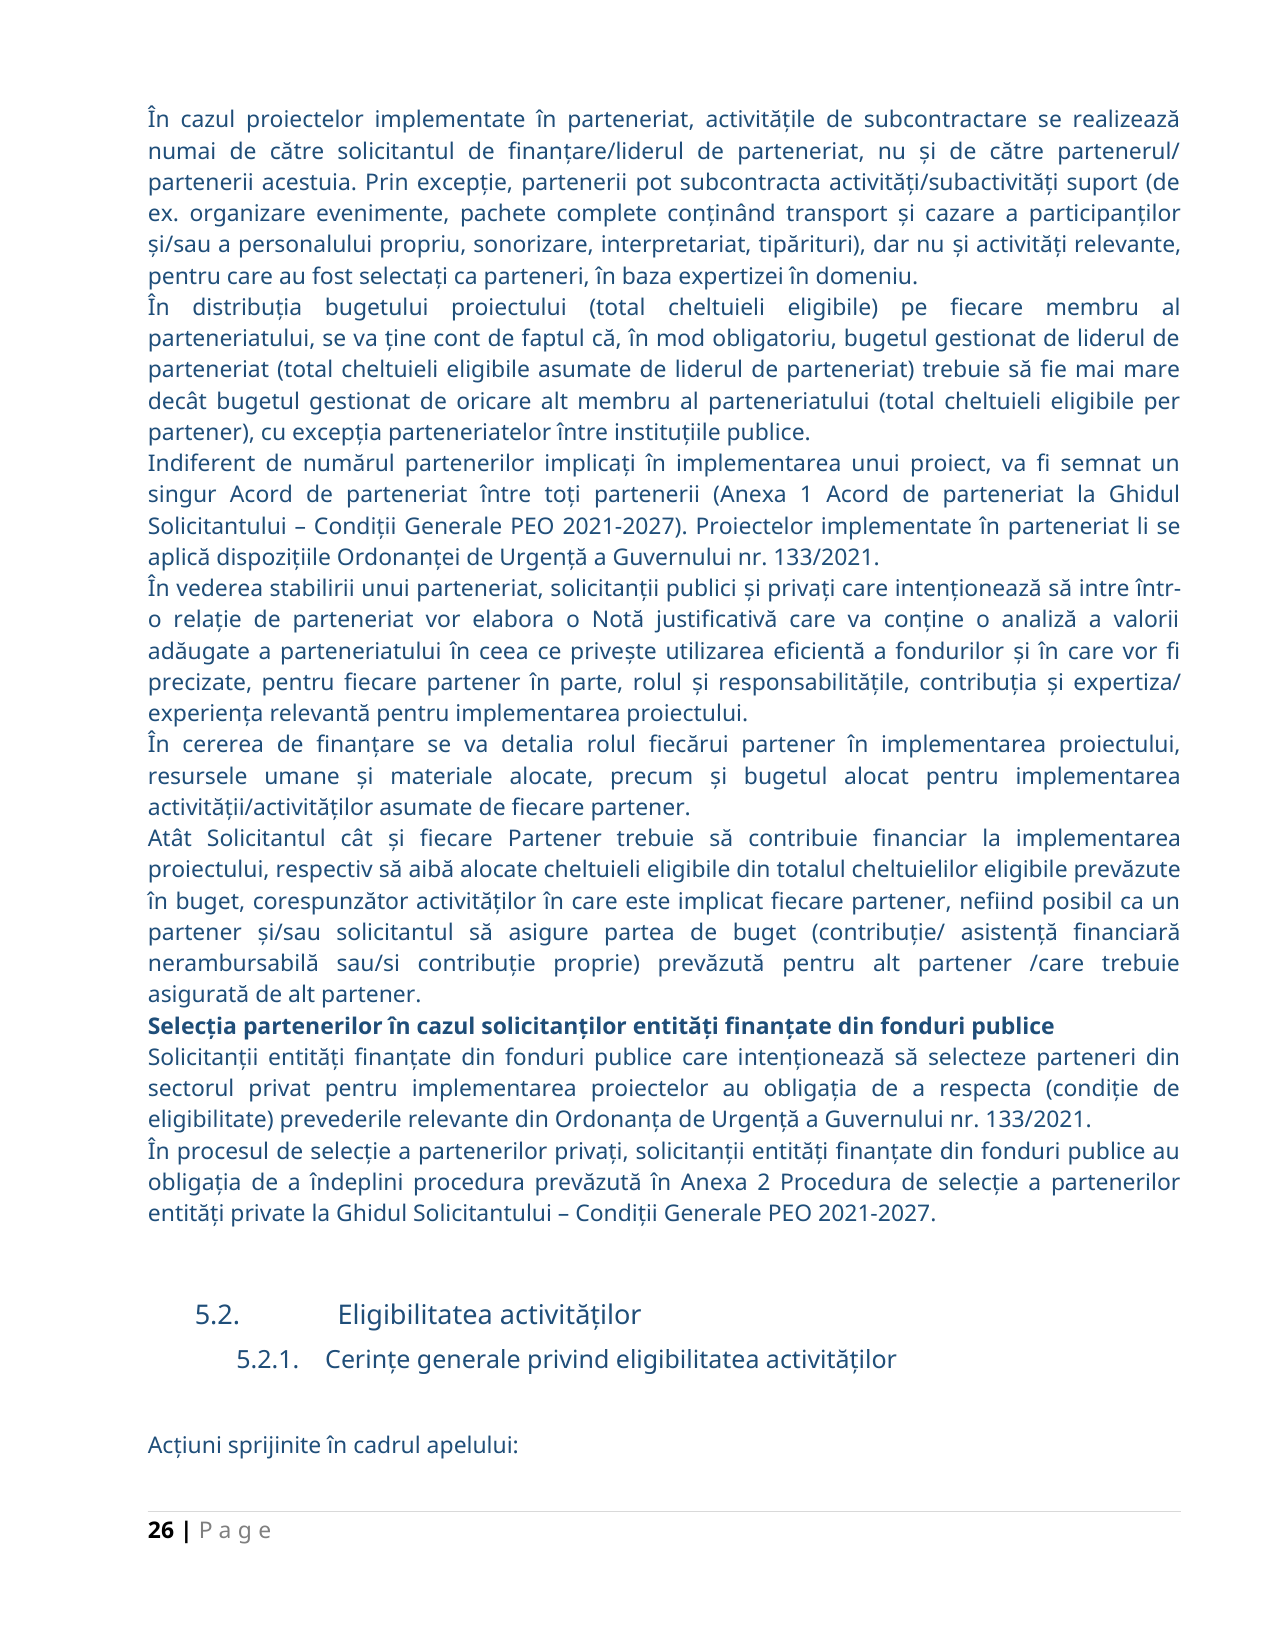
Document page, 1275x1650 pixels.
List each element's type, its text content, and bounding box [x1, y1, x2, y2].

text În cererea de finanțare se va detalia rolul fiecărui partener în implementarea proiectului, resursele umane și materiale alocate, precum și bugetul alocat pentru implementarea activității/activităților asumate de fiecare partener. [148, 728, 1181, 822]
text Acțiuni sprijinite în cadrul apelului: [148, 1429, 1181, 1460]
text În vederea stabilirii unui parteneriat, solicitanții publici și privați care intenționează să intre într-o relație de parteneriat vor elabora o Notă justificativă care va conține o analiză a valorii adăugate a parteneriatului în ceea ce privește utilizarea eficientă a fondurilor și în care vor fi precizate, pentru fiecare partener în parte, rolul și responsabilitățile, contribuția și expertiza/ experiența relevantă pentru implementarea proiectului. [148, 572, 1181, 728]
text În cazul proiectelor implementate în parteneriat, activitățile de subcontractare se realizează numai de către solicitantul de finanţare/liderul de parteneriat, nu şi de către partenerul/ partenerii acestuia. Prin excepție, partenerii pot subcontracta activități/subactivități suport (de ex. organizare evenimente, pachete complete conținând transport şi cazare a participanților şi/sau a personalului propriu, sonorizare, interpretariat, tipărituri), dar nu și activități relevante, pentru care au fost selectați ca parteneri, în baza expertizei în domeniu. [148, 103, 1181, 291]
text În distribuția bugetului proiectului (total cheltuieli eligibile) pe fiecare membru al parteneriatului, se va ține cont de faptul că, în mod obligatoriu, bugetul gestionat de liderul de parteneriat (total cheltuieli eligibile asumate de liderul de parteneriat) trebuie să fie mai mare decât bugetul gestionat de oricare alt membru al parteneriatului (total cheltuieli eligibile per partener), cu excepția parteneriatelor între instituțiile publice. [148, 291, 1181, 447]
text Selecția partenerilor în cazul solicitanților entități finanțate din fonduri publice [148, 1010, 1181, 1041]
subtitle Eligibilitatea activităților [194, 1295, 1181, 1332]
subtitle Cerinţe generale privind eligibilitatea activităților [236, 1342, 1181, 1376]
text În procesul de selecție a partenerilor privați, solicitanții entități finanțate din fonduri publice au obligația de a îndeplini procedura prevăzută în Anexa 2 Procedura de selecție a partenerilor entități private la Ghidul Solicitantului – Condiții Generale PEO 2021-2027. [148, 1135, 1181, 1228]
text Indiferent de numărul partenerilor implicați în implementarea unui proiect, va fi semnat un singur Acord de parteneriat între toți partenerii (Anexa 1 Acord de parteneriat la Ghidul Solicitantului – Condiții Generale PEO 2021-2027). Proiectelor implementate în parteneriat li se aplică dispozițiile Ordonanței de Urgență a Guvernului nr. 133/2021. [148, 447, 1181, 572]
text Atât Solicitantul cât și fiecare Partener trebuie să contribuie financiar la implementarea proiectului, respectiv să aibă alocate cheltuieli eligibile din totalul cheltuielilor eligibile prevăzute în buget, corespunzător activităților în care este implicat fiecare partener, nefiind posibil ca un partener și/sau solicitantul să asigure partea de buget (contribuție/ asistență financiară nerambursabilă sau/si contribuție proprie) prevăzută pentru alt partener /care trebuie asigurată de alt partener. [148, 822, 1181, 1010]
text Solicitanții entități finanțate din fonduri publice care intenționează să selecteze parteneri din sectorul privat pentru implementarea proiectelor au obligația de a respecta (condiție de eligibilitate) prevederile relevante din Ordonanța de Urgență a Guvernului nr. 133/2021. [148, 1041, 1181, 1135]
